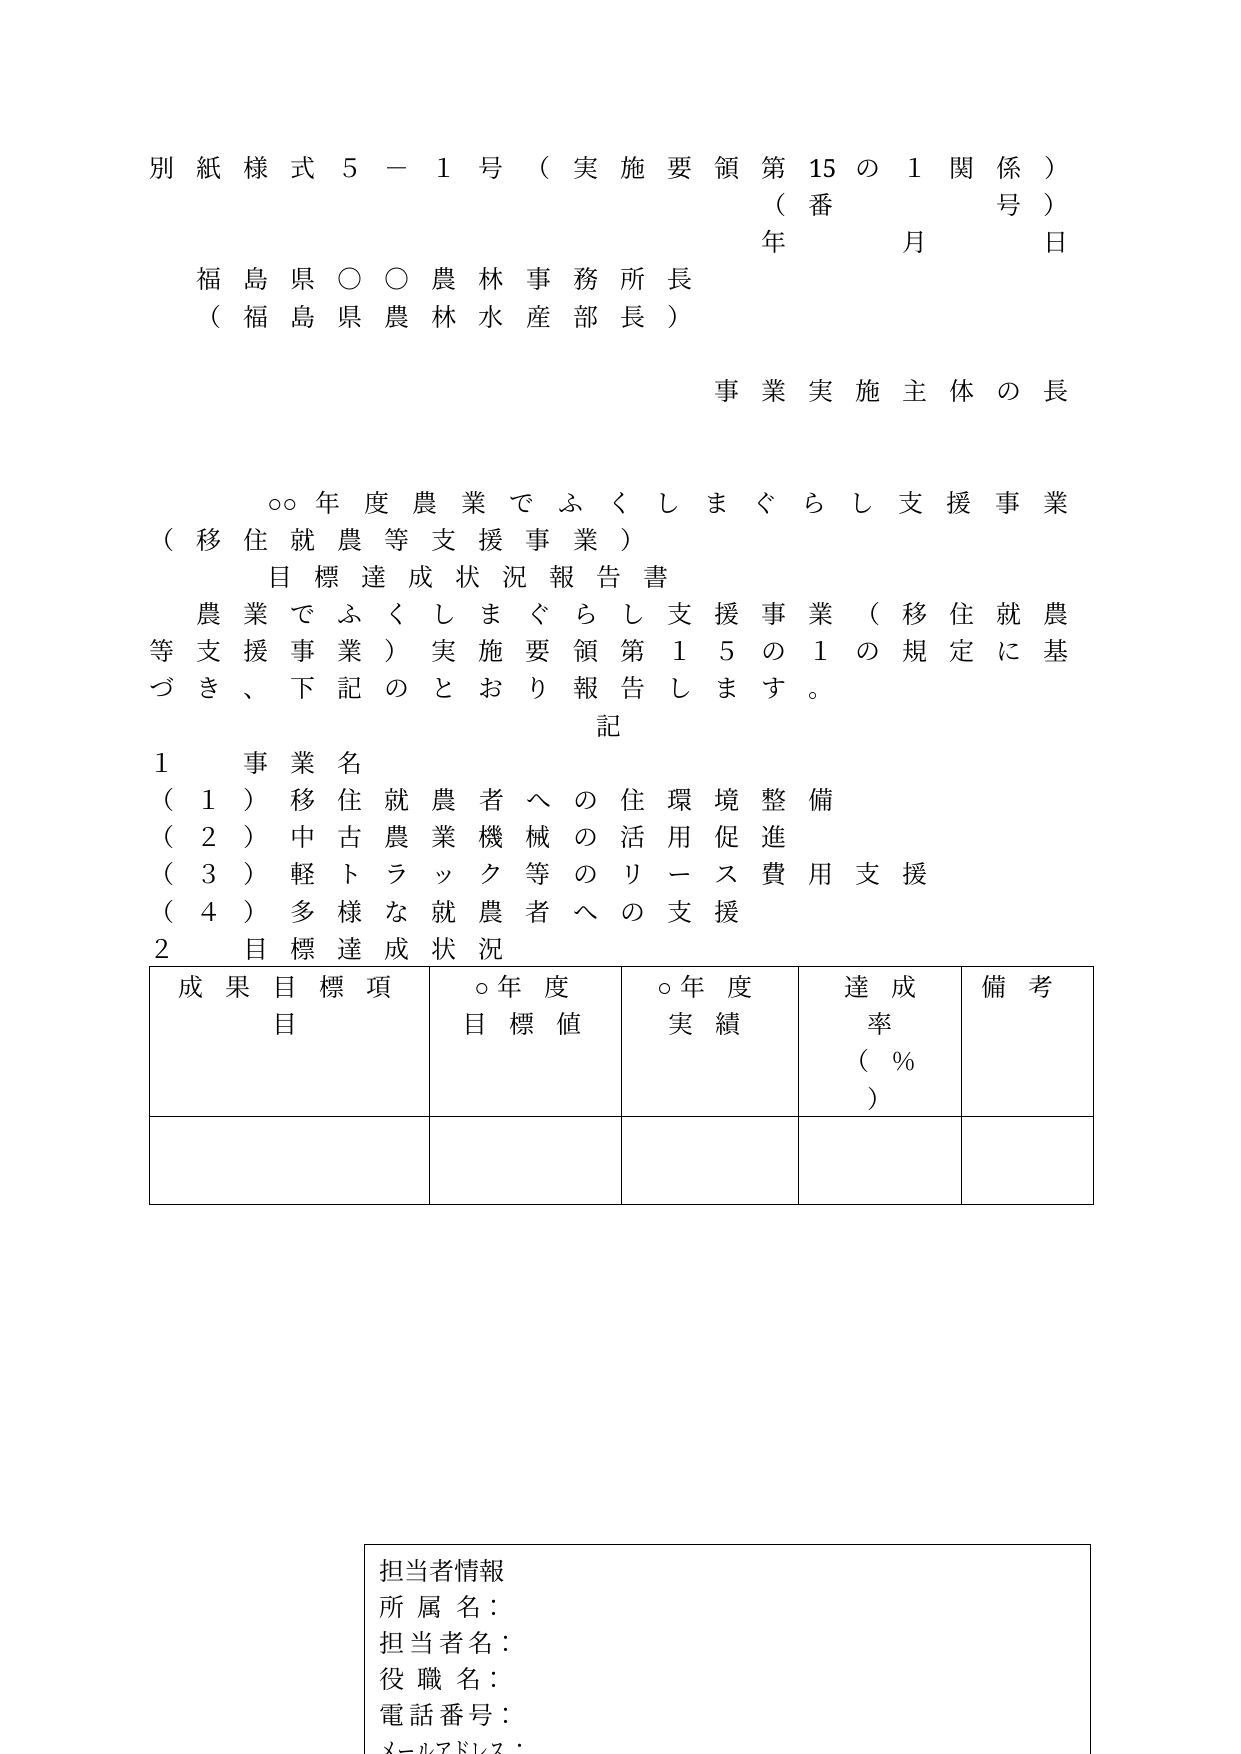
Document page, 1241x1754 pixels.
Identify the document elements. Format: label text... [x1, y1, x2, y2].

text 福島県○○農林事務所長 [149, 259, 1091, 297]
text （福島県農林水産部長） [149, 297, 1091, 334]
table_header 備考 [962, 967, 1093, 1116]
table_header 成果目標項目 [150, 967, 429, 1116]
table_cell [799, 1117, 961, 1204]
text ○○年度農業でふくしまぐらし支援事業（移住就農等支援事業） [149, 483, 1091, 557]
table_cell [430, 1117, 621, 1204]
text １ 事業名 [149, 743, 1091, 780]
text 別紙様式５－１号（実施要領第15の１関係） [149, 148, 1091, 185]
text 事業実施主体の長 [149, 371, 1091, 408]
text 農業でふくしまぐらし支援事業（移住就農等支援事業）実施要領第１５の１の規定に基づき、下記のとおり報告します。 [149, 594, 1091, 706]
text ２ 目標達成状況 [149, 929, 1091, 966]
text （４）多様な就農者への支援 [149, 892, 1091, 929]
text （番 号） [149, 185, 1091, 222]
text 年 月 日 [149, 222, 1091, 259]
table_cell [622, 1117, 798, 1204]
table_cell [962, 1117, 1093, 1204]
text 記 [149, 706, 1091, 743]
table_header ○年度目標値 [430, 967, 621, 1116]
table_header ○年度実績 [622, 967, 798, 1116]
text （１）移住就農者への住環境整備 [149, 780, 1091, 817]
table_cell [150, 1117, 429, 1204]
text （３）軽トラック等のリース費用支援 [149, 854, 1091, 892]
text 目標達成状況報告書 [149, 557, 1091, 594]
text （２）中古農業機械の活用促進 [149, 817, 1091, 854]
table_header 達成率（％） [799, 967, 961, 1116]
